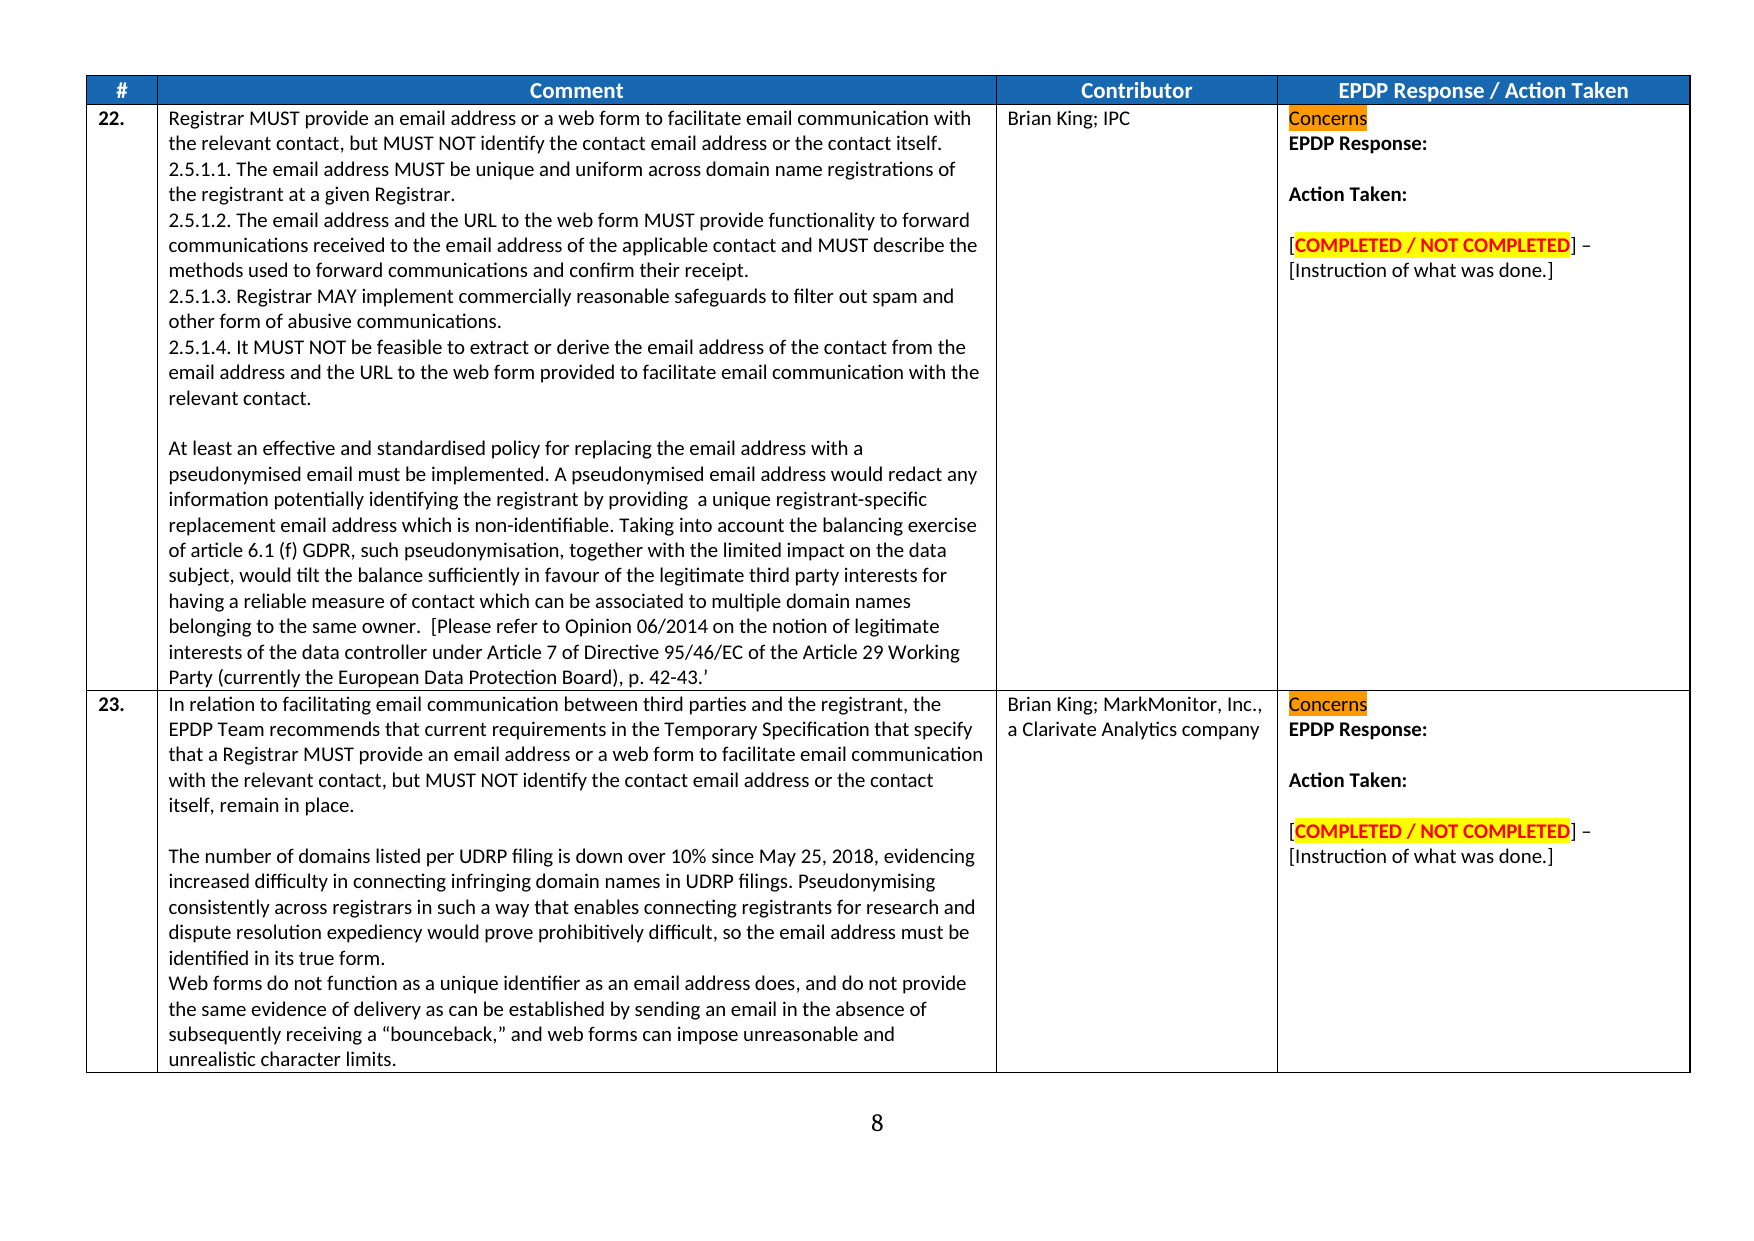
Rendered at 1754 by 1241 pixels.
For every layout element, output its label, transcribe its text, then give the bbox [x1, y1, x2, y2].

table_cell Concerns EPDP Response: Action Taken: [COMPLETED / NOT COMPLETED] – [Instruction of what was done.] [1278, 691, 1689, 1072]
table_cell In relation to facilitating email communication between third parties and the registrant, the EPDP Team recommends that current requirements in the Temporary Specification that specify that a Registrar MUST provide an email address or a web form to facilitate email communication with the relevant contact, but MUST NOT identify the contact email address or the contact itself, remain in place. The number of domains listed per UDRP filing is down over 10% since May 25, 2018, evidencing increased difficulty in connecting infringing domain names in UDRP filings. Pseudonymising consistently across registrars in such a way that enables connecting registrants for research and dispute resolution expediency would prove prohibitively difficult, so the email address must be identified in its true form. Web forms do not function as a unique identifier as an email address does, and do not provide the same evidence of delivery as can be established by sending an email in the absence of subsequently receiving a “bounceback,” and web forms can impose unreasonable and unrealistic character limits. [158, 691, 996, 1072]
table_header # [87, 76, 157, 104]
table_cell [87, 105, 157, 690]
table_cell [1278, 105, 1689, 690]
table_header EPDP Response / Action Taken [1278, 76, 1689, 104]
table_cell Brian King; IPC [997, 105, 1277, 690]
table_header Comment [158, 76, 996, 104]
table_cell Registrar MUST provide an email address or a web form to facilitate email communication with the relevant contact, but MUST NOT identify the contact email address or the contact itself. 2.5.1.1. The email address MUST be unique and uniform across domain name registrations of the registrant at a given Registrar. 2.5.1.2. The email address and the URL to the web form MUST provide functionality to forward communications received to the email address of the applicable contact and MUST describe the methods used to forward communications and confirm their receipt. 2.5.1.3. Registrar MAY implement commercially reasonable safeguards to filter out spam and other form of abusive communications. 2.5.1.4. It MUST NOT be feasible to extract or derive the email address of the contact from the email address and the URL to the web form provided to facilitate email communication with the relevant contact. At least an effective and standardised policy for replacing the email address with a pseudonymised email must be implemented. A pseudonymised email address would redact any information potentially identifying the registrant by providing a unique registrant-specific replacement email address which is non-identifiable. Taking into account the balancing exercise of article 6.1 (f) GDPR, such pseudonymisation, together with the limited impact on the data subject, would tilt the balance sufficiently in favour of the legitimate third party interests for having a reliable measure of contact which can be associated to multiple domain names belonging to the same owner. [Please refer to Opinion 06/2014 on the notion of legitimate interests of the data controller under Article 7 of Directive 95/46/EC of the Article 29 Working Party (currently the European Data Protection Board), p. 42-43.’ [158, 105, 996, 690]
table_header Contributor [997, 76, 1277, 104]
table_cell Brian King; MarkMonitor, Inc., a Clarivate Analytics company [997, 691, 1277, 1072]
table_cell [87, 691, 157, 1072]
